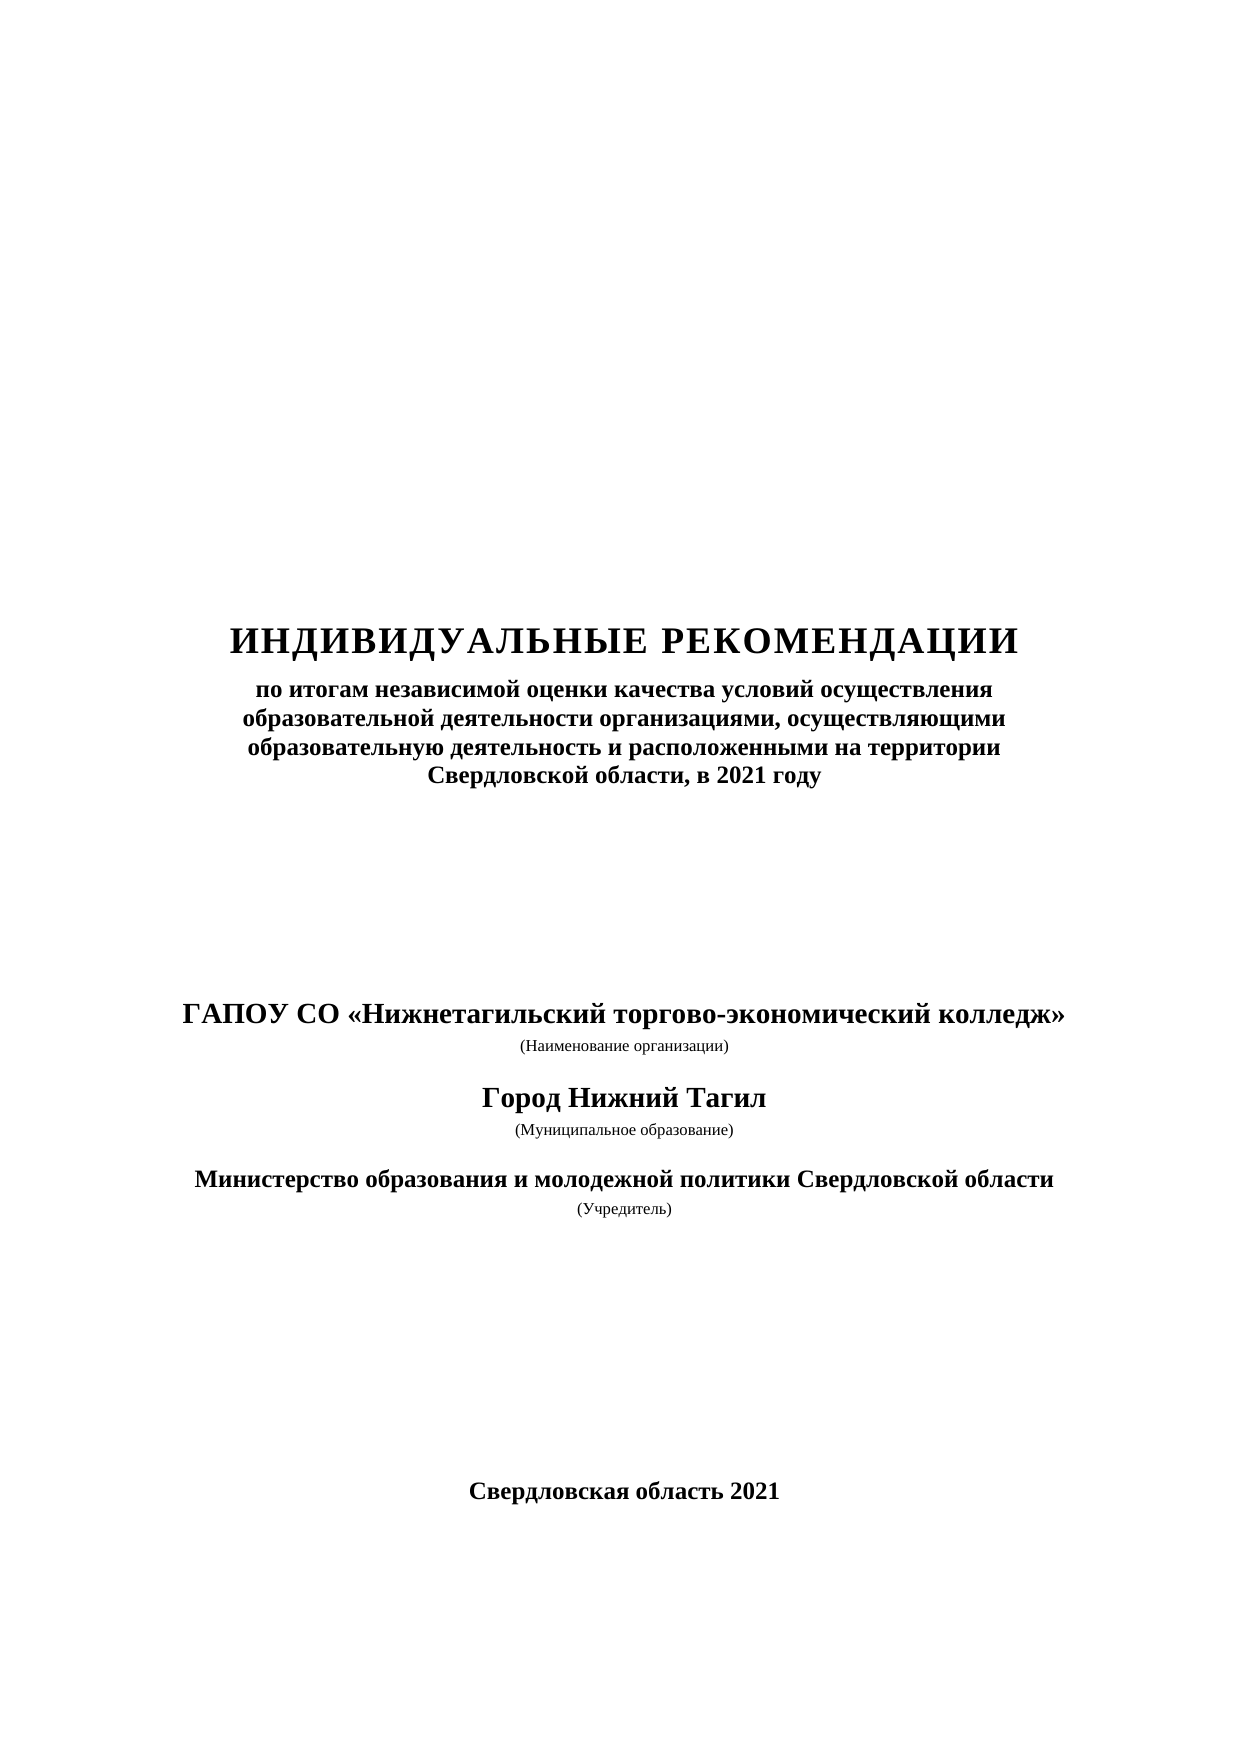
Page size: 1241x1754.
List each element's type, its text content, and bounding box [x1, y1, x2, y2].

text Министерство образования и молодежной политики Свердловской области [177, 1164, 1071, 1193]
text Свердловская область 2021 [177, 1476, 1071, 1505]
text (Муниципальное образование) [177, 1120, 1071, 1139]
text (Учредитель) [177, 1199, 1071, 1218]
text Город Нижний Тагил [177, 1080, 1071, 1114]
text ГАПОУ СО «Нижнетагильский торгово-экономический колледж» [177, 996, 1071, 1030]
text (Наименование организации) [177, 1036, 1071, 1055]
text по итогам независимой оценки качества условий осуществления образовательной деятельности организациями, осуществляющими образовательную деятельность и расположенными на территории Свердловской области, в 2021 году [177, 674, 1071, 789]
text ИНДИВИДУАЛЬНЫЕ РЕКОМЕНДАЦИИ [177, 619, 1071, 662]
